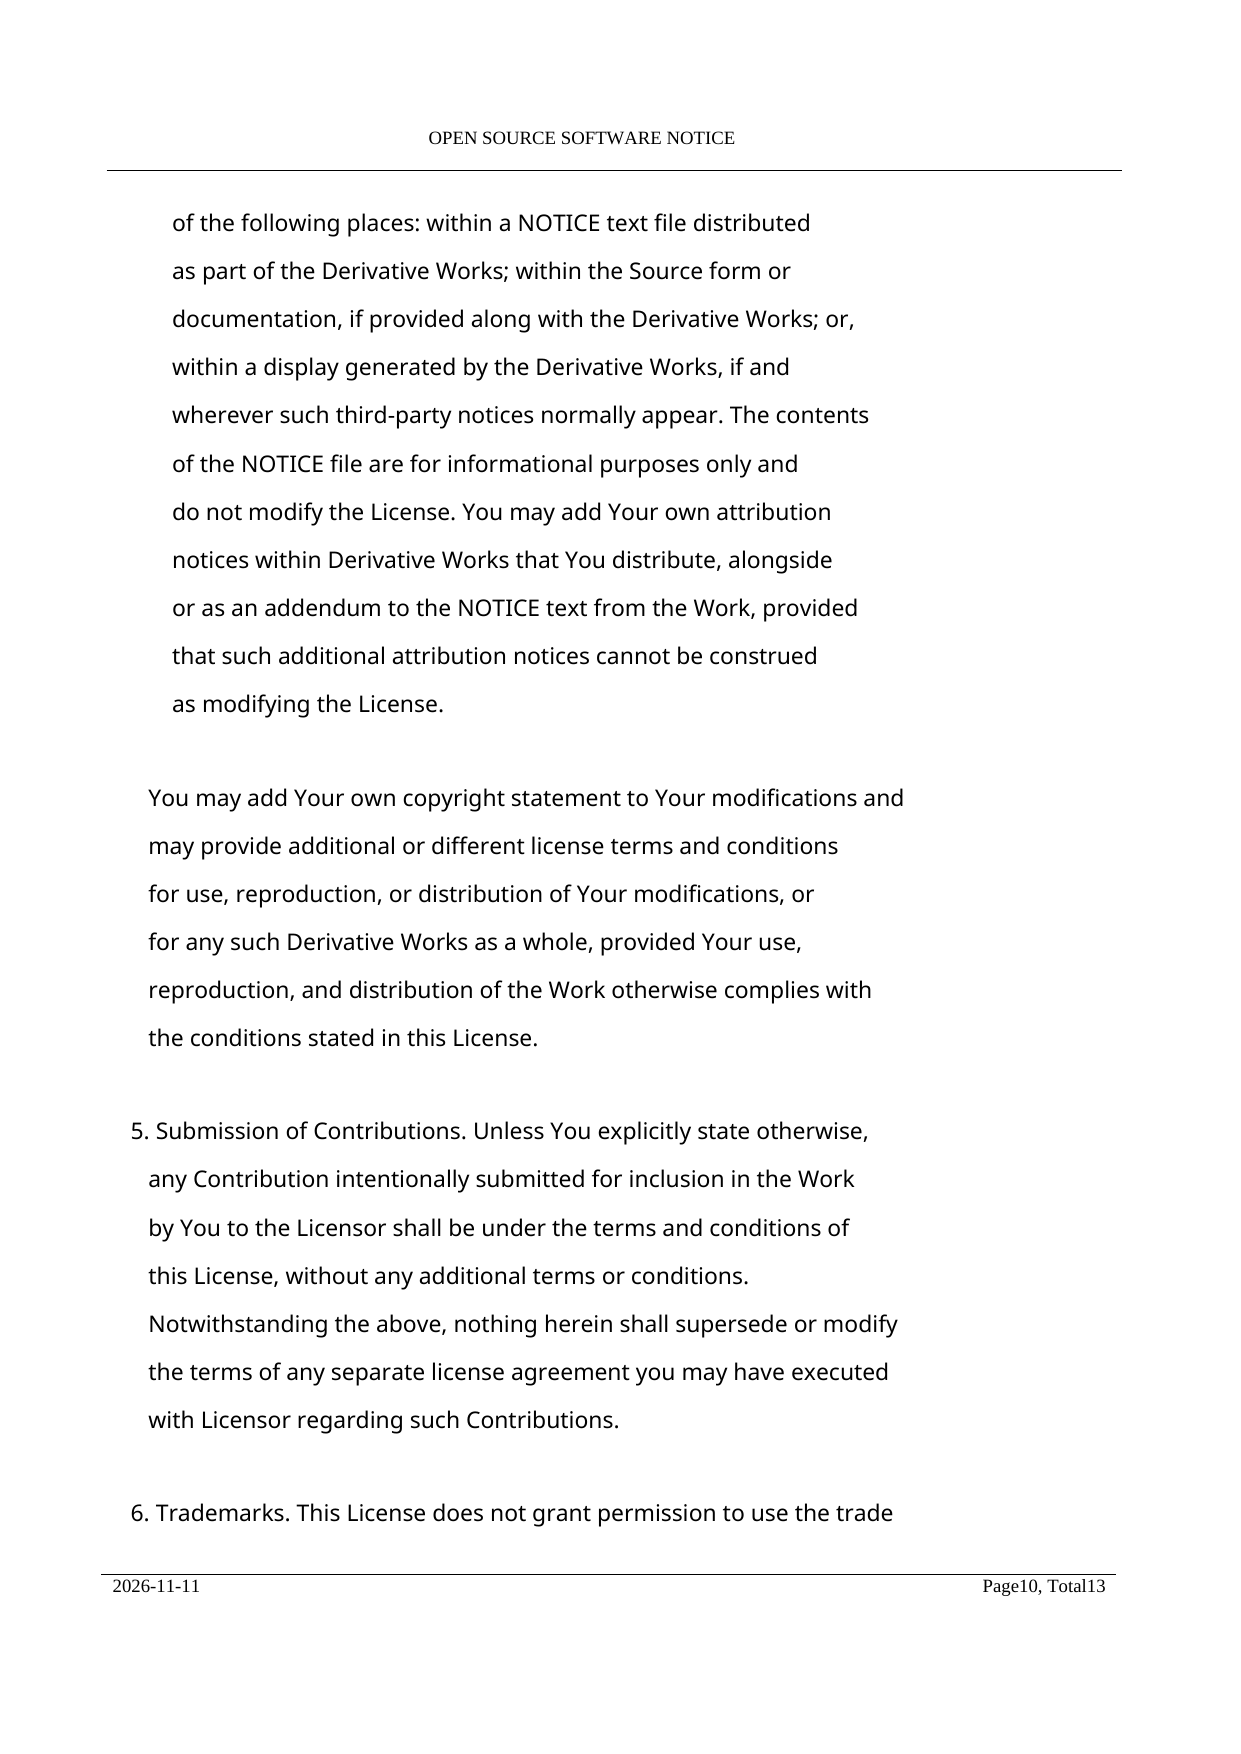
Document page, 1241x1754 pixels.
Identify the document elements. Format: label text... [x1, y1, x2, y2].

text that such additional attribution notices cannot be construed [112, 639, 1128, 672]
text by You to the Licensor shall be under the terms and conditions of [112, 1211, 1128, 1243]
text as modifying the License. [112, 688, 1128, 720]
text within a display generated by the Derivative Works, if and [112, 351, 1128, 383]
text You may add Your own copyright statement to Your modifications and [112, 781, 1128, 813]
text do not modify the License. You may add Your own attribution [112, 495, 1128, 528]
text of the following places: within a NOTICE text file distributed [112, 206, 1128, 239]
text 6. Trademarks. This License does not grant permission to use the trade [112, 1497, 1128, 1529]
text or as an addendum to the NOTICE text from the Work, provided [112, 591, 1128, 624]
text notices within Derivative Works that You distribute, alongside [112, 543, 1128, 576]
text wherever such third-party notices normally appear. The contents [112, 399, 1128, 431]
text the terms of any separate license agreement you may have executed [112, 1355, 1128, 1388]
text any Contribution intentionally submitted for inclusion in the Work [112, 1163, 1128, 1195]
text for use, reproduction, or distribution of Your modifications, or [112, 877, 1128, 909]
text Notwithstanding the above, nothing herein shall supersede or modify [112, 1307, 1128, 1340]
text of the NOTICE file are for informational purposes only and [112, 447, 1128, 479]
text as part of the Derivative Works; within the Source form or [112, 254, 1128, 287]
text this License, without any additional terms or conditions. [112, 1259, 1128, 1292]
text with Licensor regarding such Contributions. [112, 1403, 1128, 1436]
text may provide additional or different license terms and conditions [112, 829, 1128, 861]
text documentation, if provided along with the Derivative Works; or, [112, 303, 1128, 335]
text the conditions stated in this License. [112, 1021, 1128, 1054]
text for any such Derivative Works as a whole, provided Your use, [112, 925, 1128, 958]
text 5. Submission of Contributions. Unless You explicitly state otherwise, [112, 1115, 1128, 1147]
text reproduction, and distribution of the Work otherwise complies with [112, 973, 1128, 1006]
